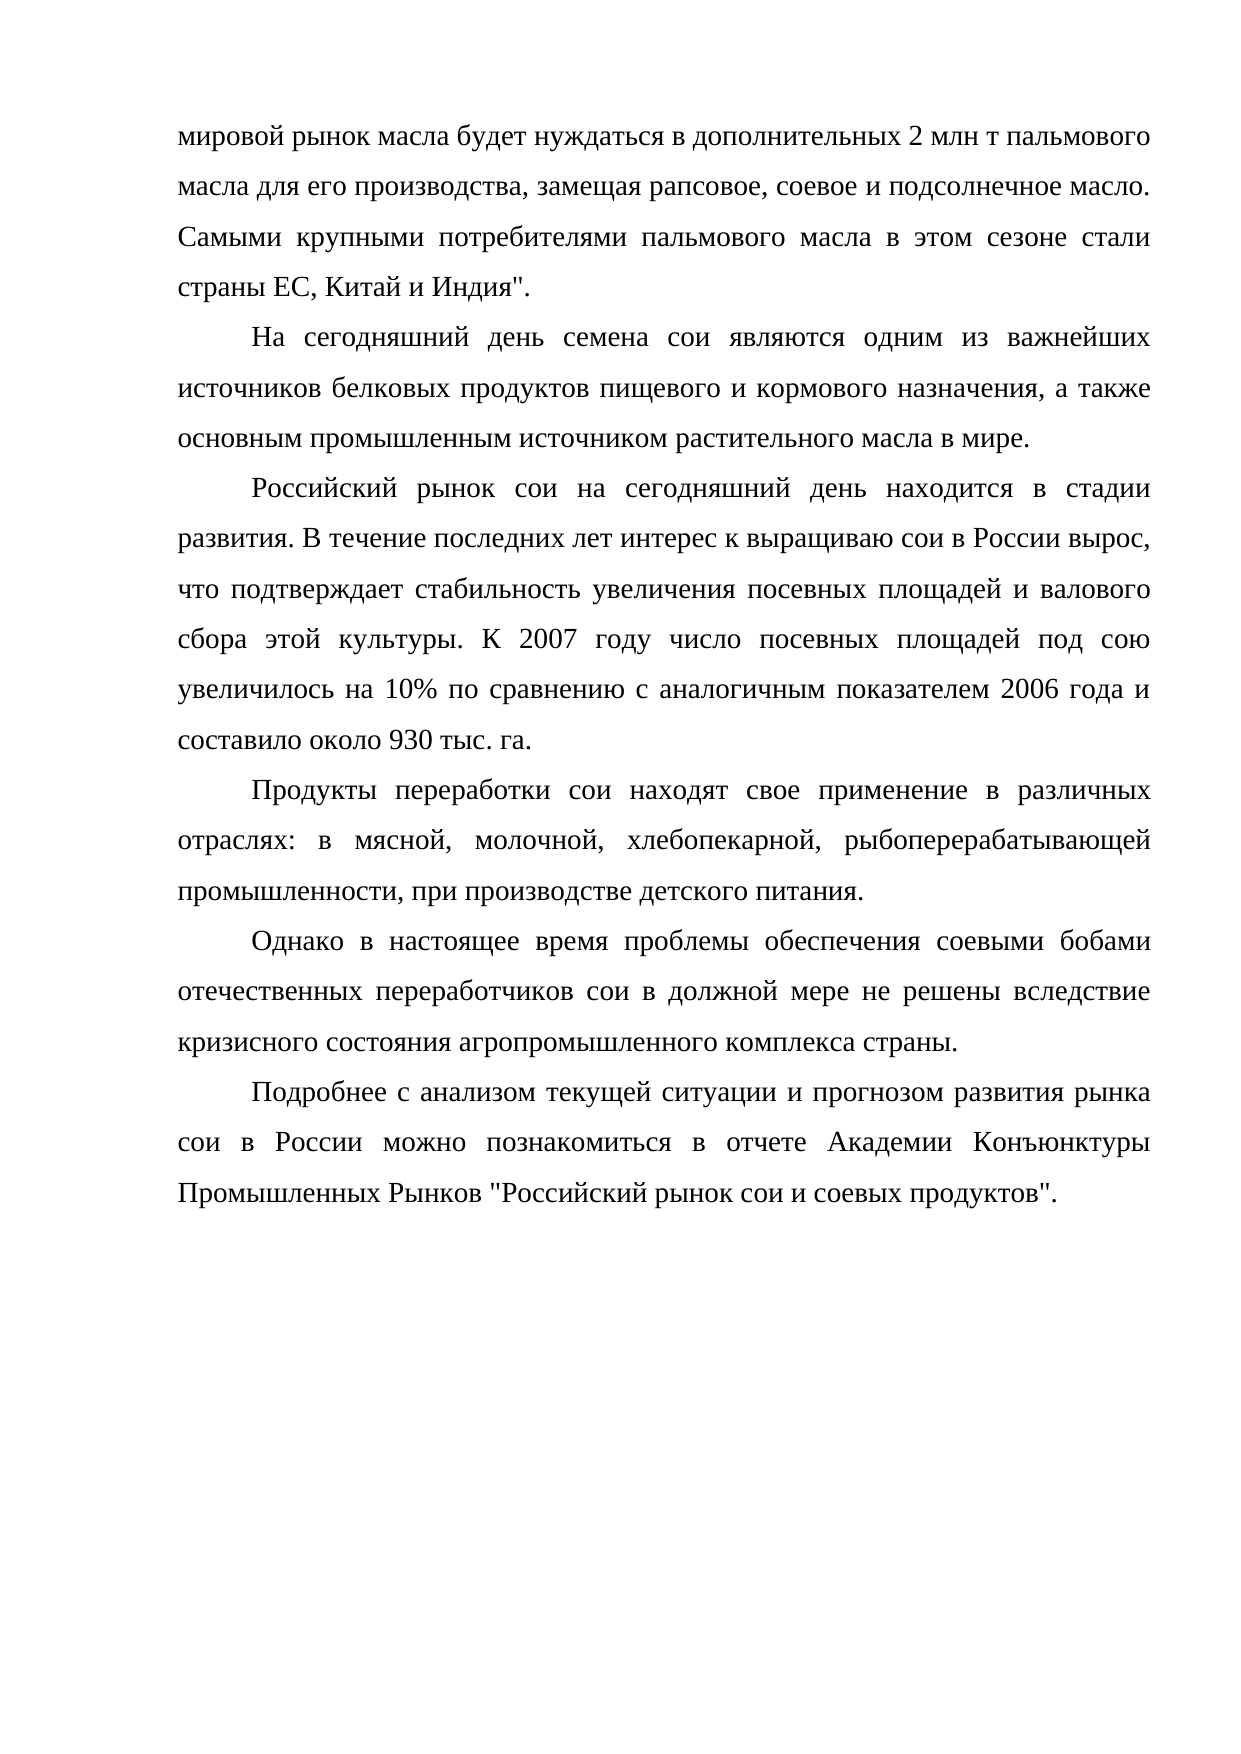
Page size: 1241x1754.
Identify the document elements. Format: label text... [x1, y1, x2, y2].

text Российский рынок сои на сегодняшний день находится в стадии развития. В течение последних лет интерес к выращиваю сои в России вырос, что подтверждает стабильность увеличения посевных площадей и валового сбора этой культуры. К 2007 году число посевных площадей под сою увеличилось на 10% по сравнению с аналогичным показателем 2006 года и составило около 930 тыс. га. [177, 470, 1152, 755]
text На сегодняшний день семена сои являются одним из важнейших источников белковых продуктов пищевого и кормового назначения, а также основным промышленным источником растительного масла в мире. [177, 319, 1152, 453]
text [177, 118, 1152, 303]
text Однако в настоящее время проблемы обеспечения соевыми бобами отечественных переработчиков сои в должной мере не решены вследствие кризисного состояния агропромышленного комплекса страны. [177, 923, 1152, 1057]
text Продукты переработки сои находят свое применение в различных отраслях: в мясной, молочной, хлебопекарной, рыбоперерабатывающей промышленности, при производстве детского питания. [177, 772, 1152, 906]
text Подробнее с анализом текущей ситуации и прогнозом развития рынка сои в России можно познакомиться в отчете Академии Конъюнктуры Промышленных Рынков "Российский рынок сои и соевых продуктов". [177, 1074, 1152, 1208]
